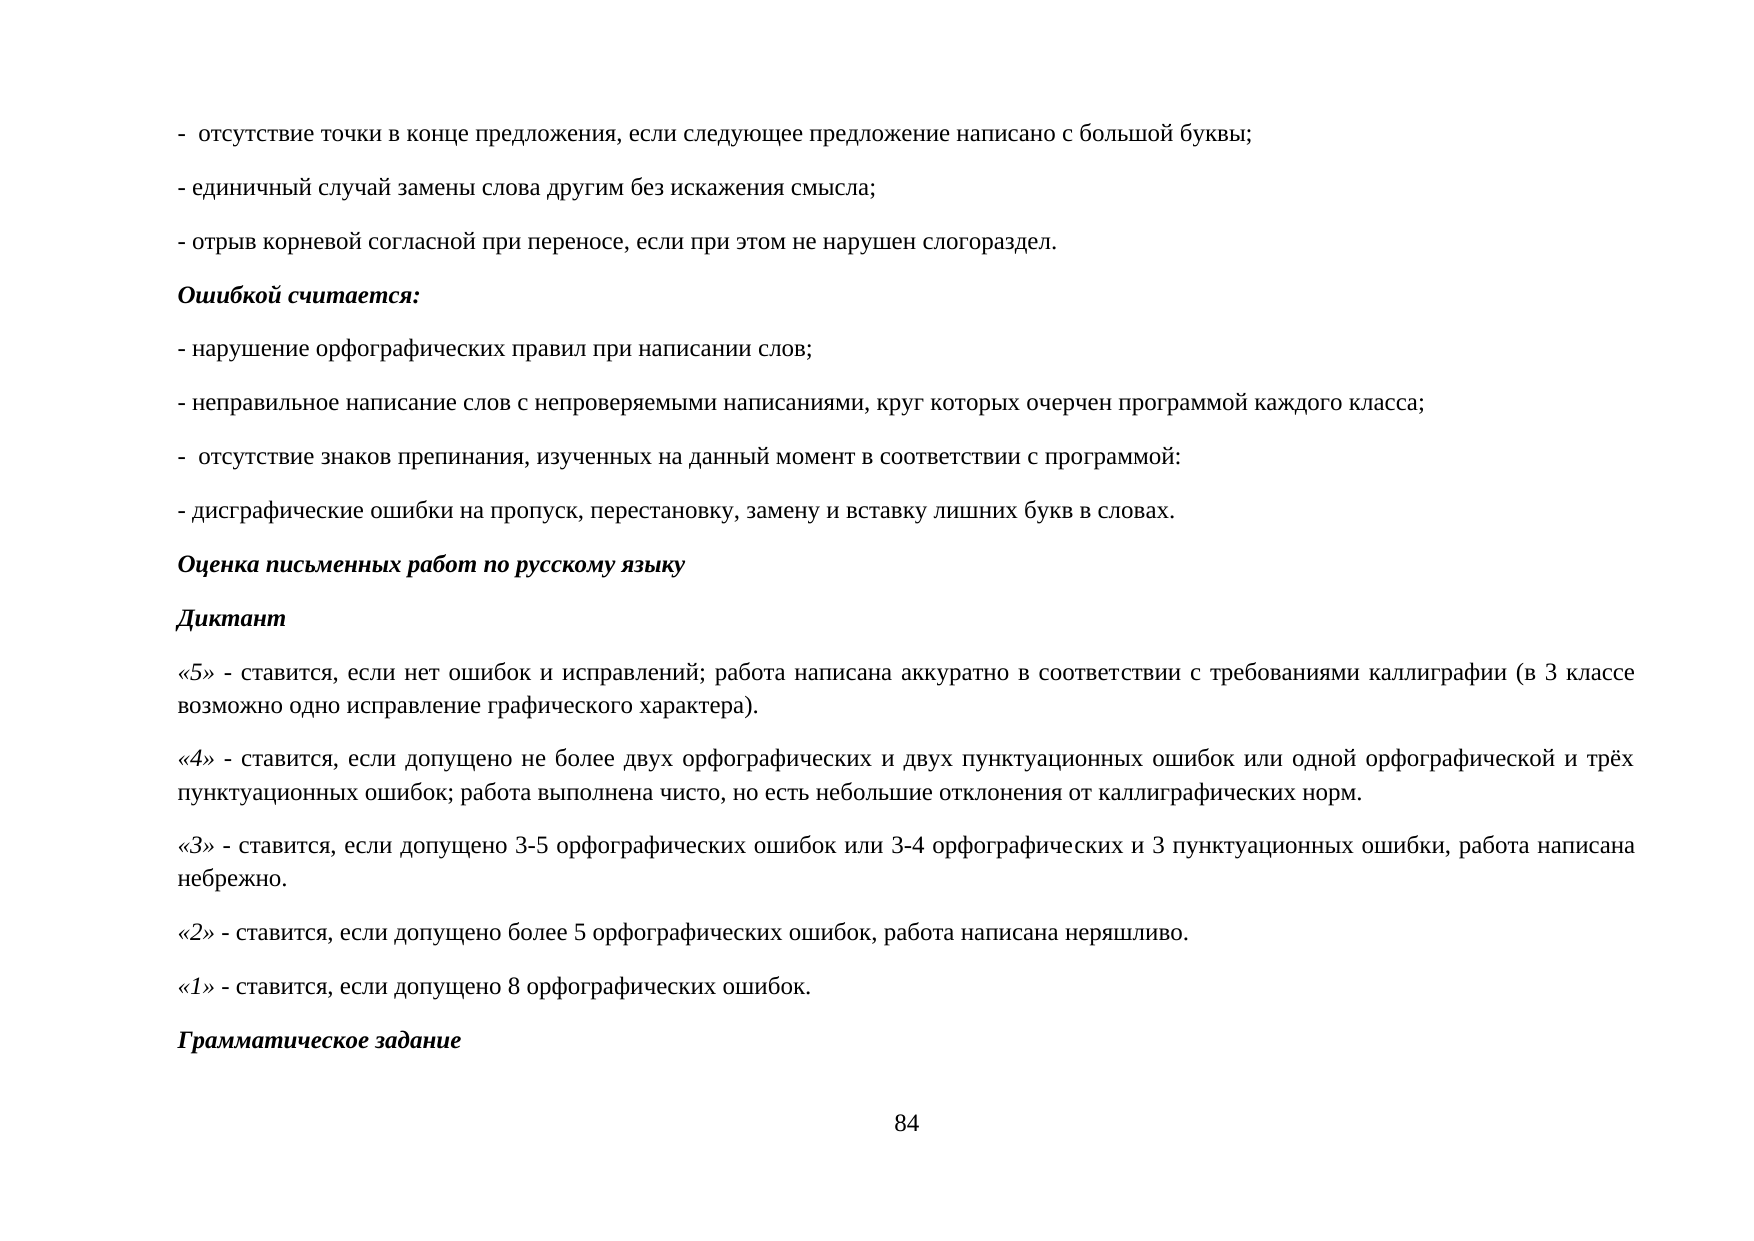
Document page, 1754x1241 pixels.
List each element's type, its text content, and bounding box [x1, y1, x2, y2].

text - единичный случай замены слова другим без искажения смысла; [177, 172, 1636, 201]
text Ошибкой считается: [177, 280, 1636, 308]
text - нарушение орфографических правил при написании слов; [177, 333, 1636, 362]
text - отсутствие знаков препинания, изученных на данный момент в соответствии с программой: [177, 441, 1636, 470]
text «5» - ставится, если нет ошибок и исправлений; работа написана аккуратно в соответствии с требованиями каллиграфии (в 3 классе возможно одно исправление графического характера). [177, 657, 1636, 718]
text - дисграфические ошибки на пропуск, перестановку, замену и вставку лишних букв в словах. [177, 495, 1636, 524]
text Диктант [177, 603, 1636, 632]
text Грамматическое задание [177, 1025, 1636, 1054]
text «1» - ставится, если допущено 8 орфографических ошибок. [177, 971, 1636, 1000]
text Оценка письменных работ по русскому языку [177, 549, 1636, 578]
text «4» - ставится, если допущено не более двух орфографических и двух пунктуационных ошибок или одной орфографической и трёх пунктуационных ошибок; работа выполнена чисто, но есть небольшие отклонения от каллиграфических норм. [177, 743, 1636, 805]
text «2» - ставится, если допущено более 5 орфографических ошибок, работа написана неряшливо. [177, 917, 1636, 946]
text - неправильное написание слов с непроверяемыми написаниями, круг которых очерчен программой каждого класса; [177, 387, 1636, 416]
text - отсутствие точки в конце предложения, если следующее предложение написано с большой буквы; [177, 118, 1636, 147]
text «3» - ставится, если допущено 3-5 орфографических ошибок или 3-4 орфографических и 3 пунктуационных ошибки, работа написана небрежно. [177, 830, 1636, 892]
text - отрыв корневой согласной при переносе, если при этом не нарушен слогораздел. [177, 226, 1636, 254]
